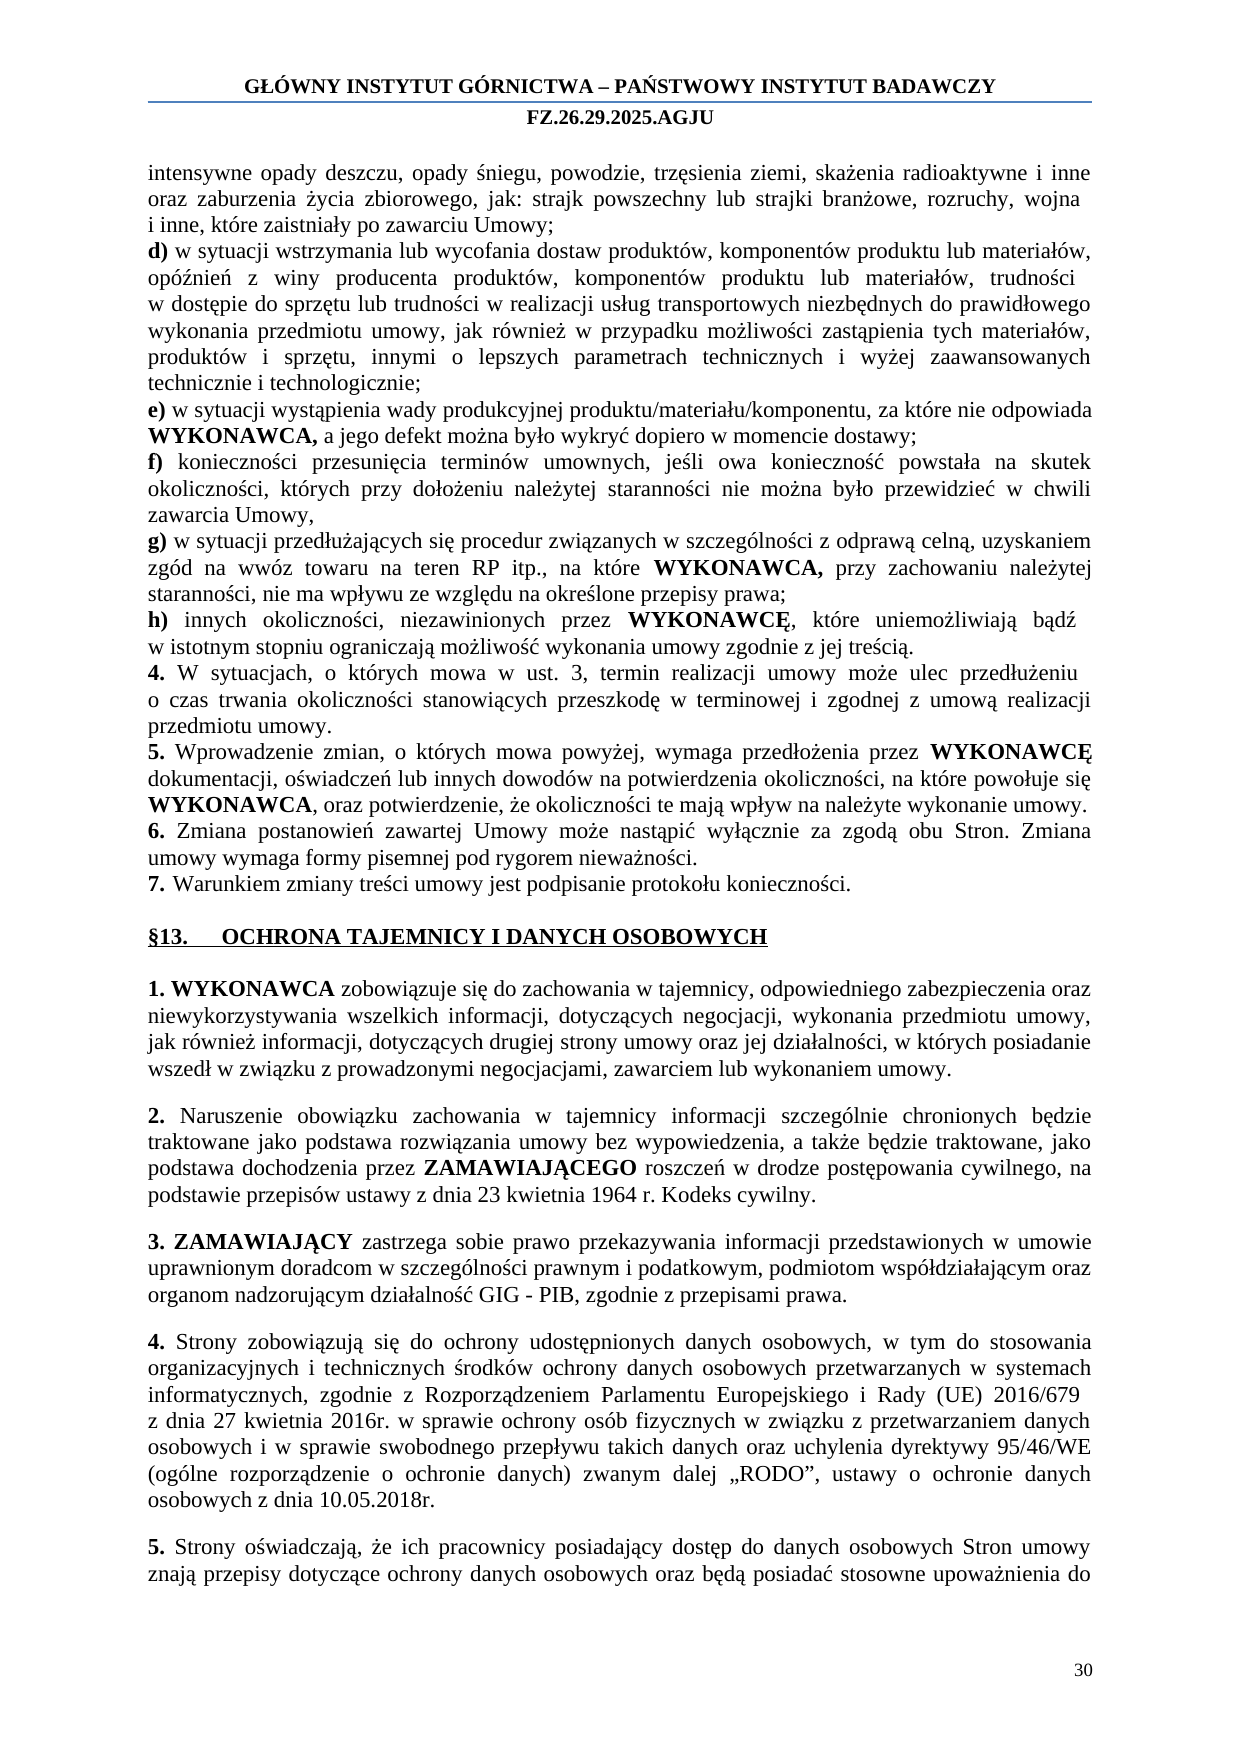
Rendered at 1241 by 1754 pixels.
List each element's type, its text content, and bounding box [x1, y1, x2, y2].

text 7. Warunkiem zmiany treści umowy jest podpisanie protokołu konieczności. [148, 870, 1092, 896]
text 3. ZAMAWIAJĄCY zastrzega sobie prawo przekazywania informacji przedstawionych w umowie uprawnionym doradcom w szczególności prawnym i podatkowym, podmiotom współdziałającym oraz organom nadzorującym działalność GIG - PIB, zgodnie z przepisami prawa. [148, 1228, 1092, 1307]
text 1. WYKONAWCA zobowiązuje się do zachowania w tajemnicy, odpowiedniego zabezpieczenia oraz niewykorzystywania wszelkich informacji, dotyczących negocjacji, wykonania przedmiotu umowy, jak również informacji, dotyczących drugiej strony umowy oraz jej działalności, w których posiadanie wszedł w związku z prowadzonymi negocjacjami, zawarciem lub wykonaniem umowy. [148, 976, 1092, 1081]
text d) w sytuacji wstrzymania lub wycofania dostaw produktów, komponentów produktu lub materiałów, opóźnień z winy producenta produktów, komponentów produktu lub materiałów, trudności w dostępie do sprzętu lub trudności w realizacji usług transportowych niezbędnych do prawidłowego wykonania przedmiotu umowy, jak również w przypadku możliwości zastąpienia tych materiałów, produktów i sprzętu, innymi o lepszych parametrach technicznych i wyżej zaawansowanych technicznie i technologicznie; [148, 238, 1092, 396]
text e) w sytuacji wystąpienia wady produkcyjnej produktu/materiału/komponentu, za które nie odpowiada WYKONAWCA, a jego defekt można było wykryć dopiero w momencie dostawy; [148, 396, 1092, 448]
text 13. OCHRONA TAJEMNICY I DANYCH OSOBOWYCH [148, 923, 1092, 949]
text h) innych okoliczności, niezawinionych przez WYKONAWCĘ, które uniemożliwiają bądź w istotnym stopniu ograniczają możliwość wykonania umowy zgodnie z jej treścią. [148, 607, 1092, 659]
text f) konieczności przesunięcia terminów umownych, jeśli owa konieczność powstała na skutek okoliczności, których przy dołożeniu należytej staranności nie można było przewidzieć w chwili zawarcia Umowy, [148, 448, 1092, 527]
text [148, 1533, 1092, 1586]
text 2. Naruszenie obowiązku zachowania w tajemnicy informacji szczególnie chronionych będzie traktowane jako podstawa rozwiązania umowy bez wypowiedzenia, a także będzie traktowane, jako podstawa dochodzenia przez ZAMAWIAJĄCEGO roszczeń w drodze postępowania cywilnego, na podstawie przepisów ustawy z dnia 23 kwietnia 1964 r. Kodeks cywilny. [148, 1102, 1092, 1207]
text 4. Strony zobowiązują się do ochrony udostępnionych danych osobowych, w tym do stosowania organizacyjnych i technicznych środków ochrony danych osobowych przetwarzanych w systemach informatycznych, zgodnie z Rozporządzeniem Parlamentu Europejskiego i Rady (UE) 2016/679 z dnia 27 kwietnia 2016r. w sprawie ochrony osób fizycznych w związku z przetwarzaniem danych osobowych i w sprawie swobodnego przepływu takich danych oraz uchylenia dyrektywy 95/46/WE (ogólne rozporządzenie o ochronie danych) zwanym dalej „RODO”, ustawy o ochronie danych osobowych z dnia 10.05.2018r. [148, 1328, 1092, 1512]
text 4. W sytuacjach, o których mowa w ust. 3, termin realizacji umowy może ulec przedłużeniu o czas trwania okoliczności stanowiących przeszkodę w terminowej i zgodnej z umową realizacji przedmiotu umowy. [148, 659, 1092, 738]
text 5. Wprowadzenie zmian, o których mowa powyżej, wymaga przedłożenia przez WYKONAWCĘ dokumentacji, oświadczeń lub innych dowodów na potwierdzenia okoliczności, na które powołuje się WYKONAWCA, oraz potwierdzenie, że okoliczności te mają wpływ na należyte wykonanie umowy. [148, 738, 1092, 817]
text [148, 158, 1092, 238]
text 6. Zmiana postanowień zawartej Umowy może nastąpić wyłącznie za zgodą obu Stron. Zmiana umowy wymaga formy pisemnej pod rygorem nieważności. [148, 817, 1092, 870]
text g) w sytuacji przedłużających się procedur związanych w szczególności z odprawą celną, uzyskaniem zgód na wwóz towaru na teren RP itp., na które WYKONAWCA, przy zachowaniu należytej staranności, nie ma wpływu ze względu na określone przepisy prawa; [148, 527, 1092, 607]
